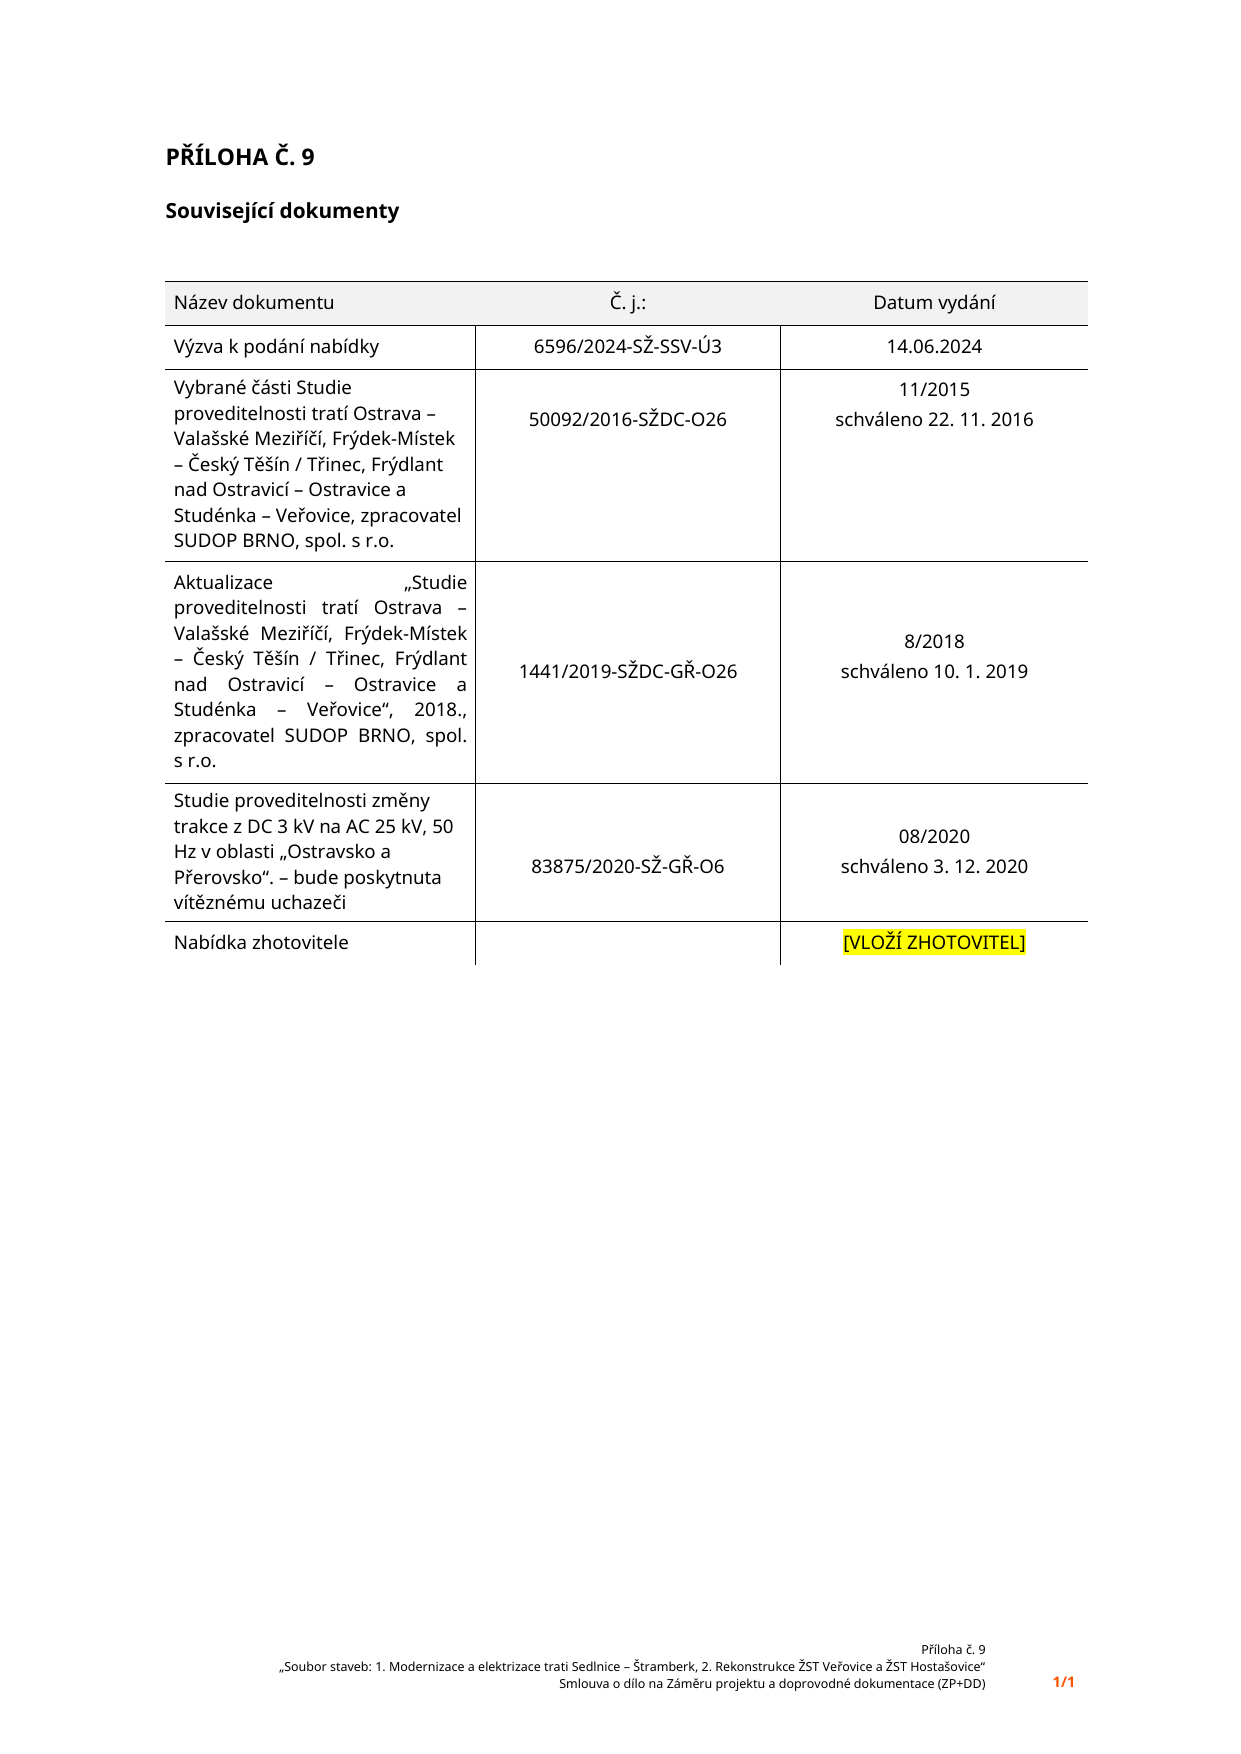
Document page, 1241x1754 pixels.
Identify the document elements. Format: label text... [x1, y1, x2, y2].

table_header Datum vydání [780, 282, 1088, 325]
text Příloha č. 9 [165, 141, 1075, 173]
table_header Č. j.: [475, 282, 780, 325]
table_cell 14.06.2024 [781, 326, 1088, 368]
table_cell 83875/2020-SŽ-GŘ-O6 [476, 784, 780, 921]
table_cell 6596/2024-SŽ-SSV-Ú3 [476, 326, 780, 368]
table_cell Nabídka zhotovitele [165, 922, 475, 965]
table_cell Vybrané části Studie proveditelnosti tratí Ostrava – Valašské Meziříčí, Frýdek-Místek – Český Těšín / Třinec, Frýdlant nad Ostravicí – Ostravice a Studénka – Veřovice, zpracovatel SUDOP BRNO, spol. s r.o. [165, 370, 475, 561]
table_cell 1441/2019-SŽDC-GŘ-O26 [476, 562, 780, 783]
table_cell Výzva k podání nabídky [165, 326, 475, 368]
table_header Název dokumentu [165, 282, 475, 325]
table_cell 08/2020 schváleno 3. 12. 2020 [781, 784, 1088, 921]
table_cell [476, 922, 780, 965]
table_cell 50092/2016-SŽDC-O26 [476, 370, 780, 561]
table_cell [VLOŽÍ ZHOTOVITEL] [781, 922, 1088, 965]
table_cell 11/2015 schváleno 22. 11. 2016 [781, 370, 1088, 561]
table_cell 8/2018 schváleno 10. 1. 2019 [781, 562, 1088, 783]
text Související dokumenty [165, 197, 1075, 225]
table_cell Aktualizace „Studie proveditelnosti tratí Ostrava – Valašské Meziříčí, Frýdek-Místek – Český Těšín / Třinec, Frýdlant nad Ostravicí – Ostravice a Studénka – Veřovice“, 2018., zpracovatel SUDOP BRNO, spol. s r.o. [165, 562, 475, 783]
table_cell Studie proveditelnosti změny trakce z DC 3 kV na AC 25 kV, 50 Hz v oblasti „Ostravsko a Přerovsko“. – bude poskytnuta vítěznému uchazeči [165, 784, 475, 921]
